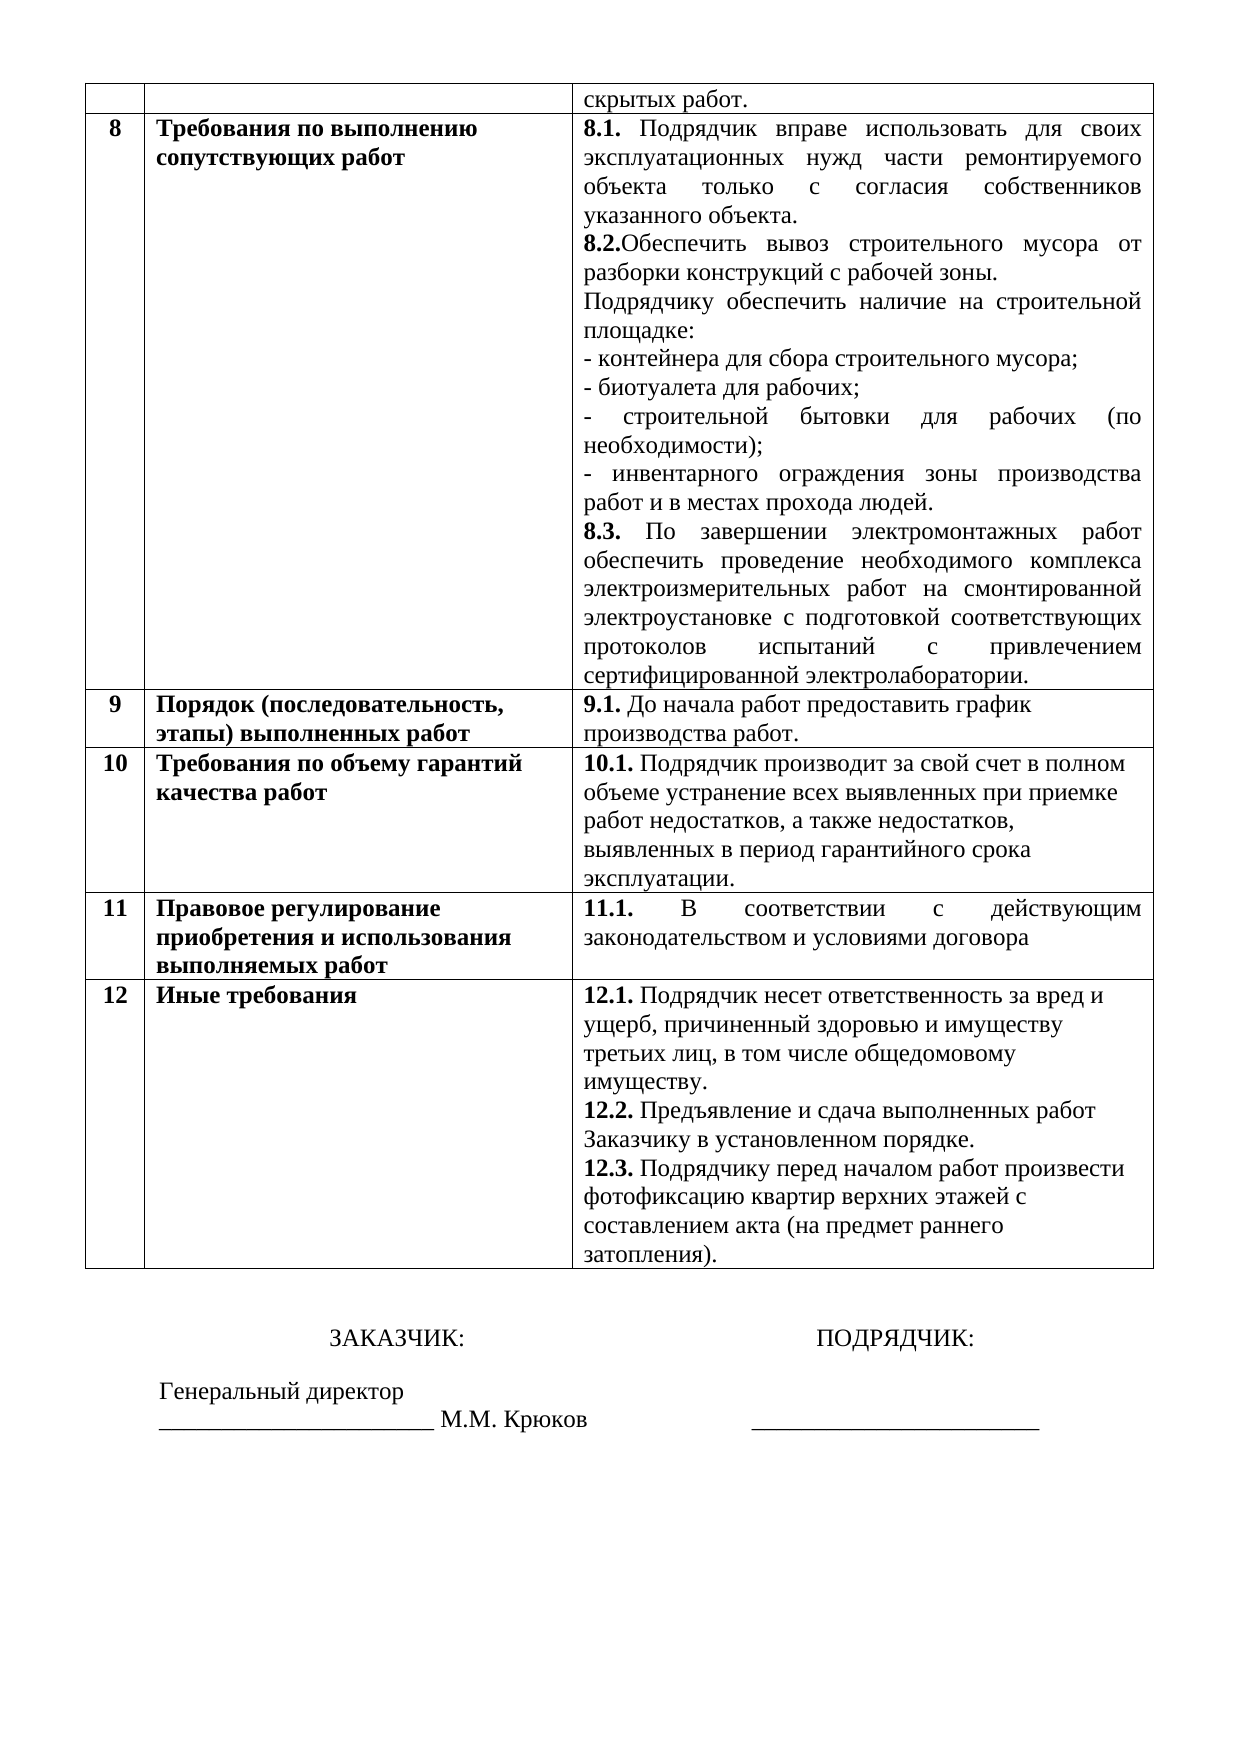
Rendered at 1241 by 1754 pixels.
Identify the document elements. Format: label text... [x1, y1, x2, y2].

table_cell Генеральный директор ______________________ М.М. Крюков [148, 1376, 646, 1433]
table_cell Иные требования [145, 980, 572, 1268]
table_cell Требования по объему гарантий качества работ [145, 748, 572, 892]
table_cell 7 [86, 84, 144, 112]
table_header ЗАКАЗЧИК: [148, 1323, 646, 1376]
table_cell 11.1. В соответствии с действующим законодательством и условиями договора [573, 893, 1153, 979]
table_header ПОДРЯДЧИК: [646, 1323, 1145, 1376]
table_cell 8 [86, 114, 144, 688]
table_cell Порядок (последовательность, этапы) выполненных работ [145, 690, 572, 747]
table_cell Требования по выполнению сопутствующих работ [145, 114, 572, 688]
table_cell 9.1. До начала работ предоставить график производства работ. [573, 690, 1153, 747]
table_cell 9 [86, 690, 144, 747]
table_cell 8.1. Подрядчик вправе использовать для своих эксплуатационных нужд части ремонтируемого объекта только с согласия собственников указанного объекта. 8.2.Обеспечить вывоз строительного мусора от разборки конструкций с рабочей зоны. Подрядчику обеспечить наличие на строительной площадке: - контейнера для сбора строительного мусора; - биотуалета для рабочих; - строительной бытовки для рабочих (по необходимости); - инвентарного ограждения зоны производства работ и в местах прохода людей. 8.3. По завершении электромонтажных работ обеспечить проведение необходимого комплекса электроизмерительных работ на смонтированной электроустановке с подготовкой соответствующих протоколов испытаний с привлечением сертифицированной электролаборатории. [573, 114, 1153, 688]
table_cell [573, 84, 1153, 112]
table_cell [145, 84, 572, 112]
table_cell 10.1. Подрядчик производит за свой счет в полном объеме устранение всех выявленных при приемке работ недостатков, а также недостатков, выявленных в период гарантийного срока эксплуатации. [573, 748, 1153, 892]
table_cell 11 [86, 893, 144, 979]
table_cell _______________________ [646, 1376, 1145, 1433]
table_cell Правовое регулирование приобретения и использования выполняемых работ [145, 893, 572, 979]
table_cell 12.1. Подрядчик несет ответственность за вред и ущерб, причиненный здоровью и имуществу третьих лиц, в том числе общедомовому имуществу. 12.2. Предъявление и сдача выполненных работ Заказчику в установленном порядке. 12.3. Подрядчику перед началом работ произвести фотофиксацию квартир верхних этажей с составлением акта (на предмет раннего затопления). [573, 980, 1153, 1268]
table_cell 12 [86, 980, 144, 1268]
table_cell 10 [86, 748, 144, 892]
